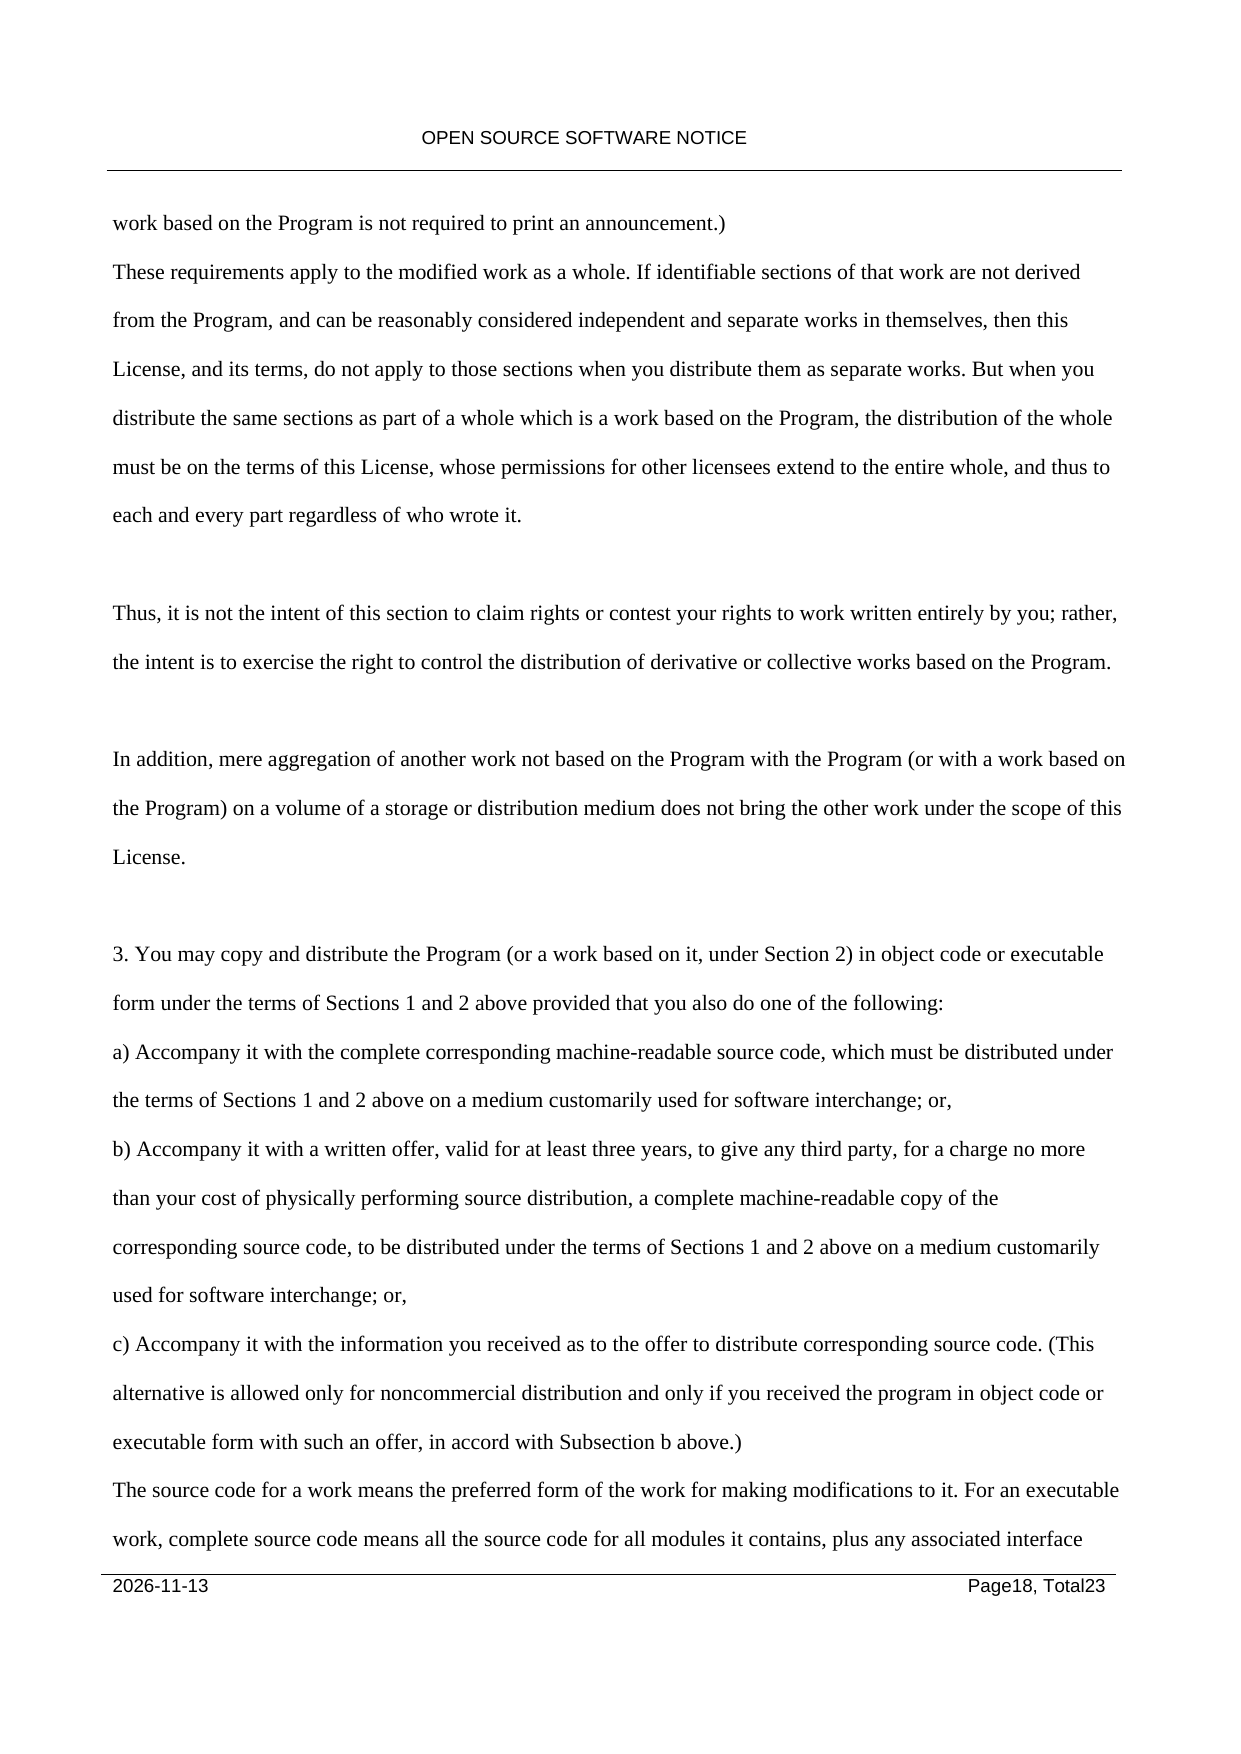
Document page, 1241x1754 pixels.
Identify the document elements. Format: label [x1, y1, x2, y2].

text [112, 206, 1128, 1555]
